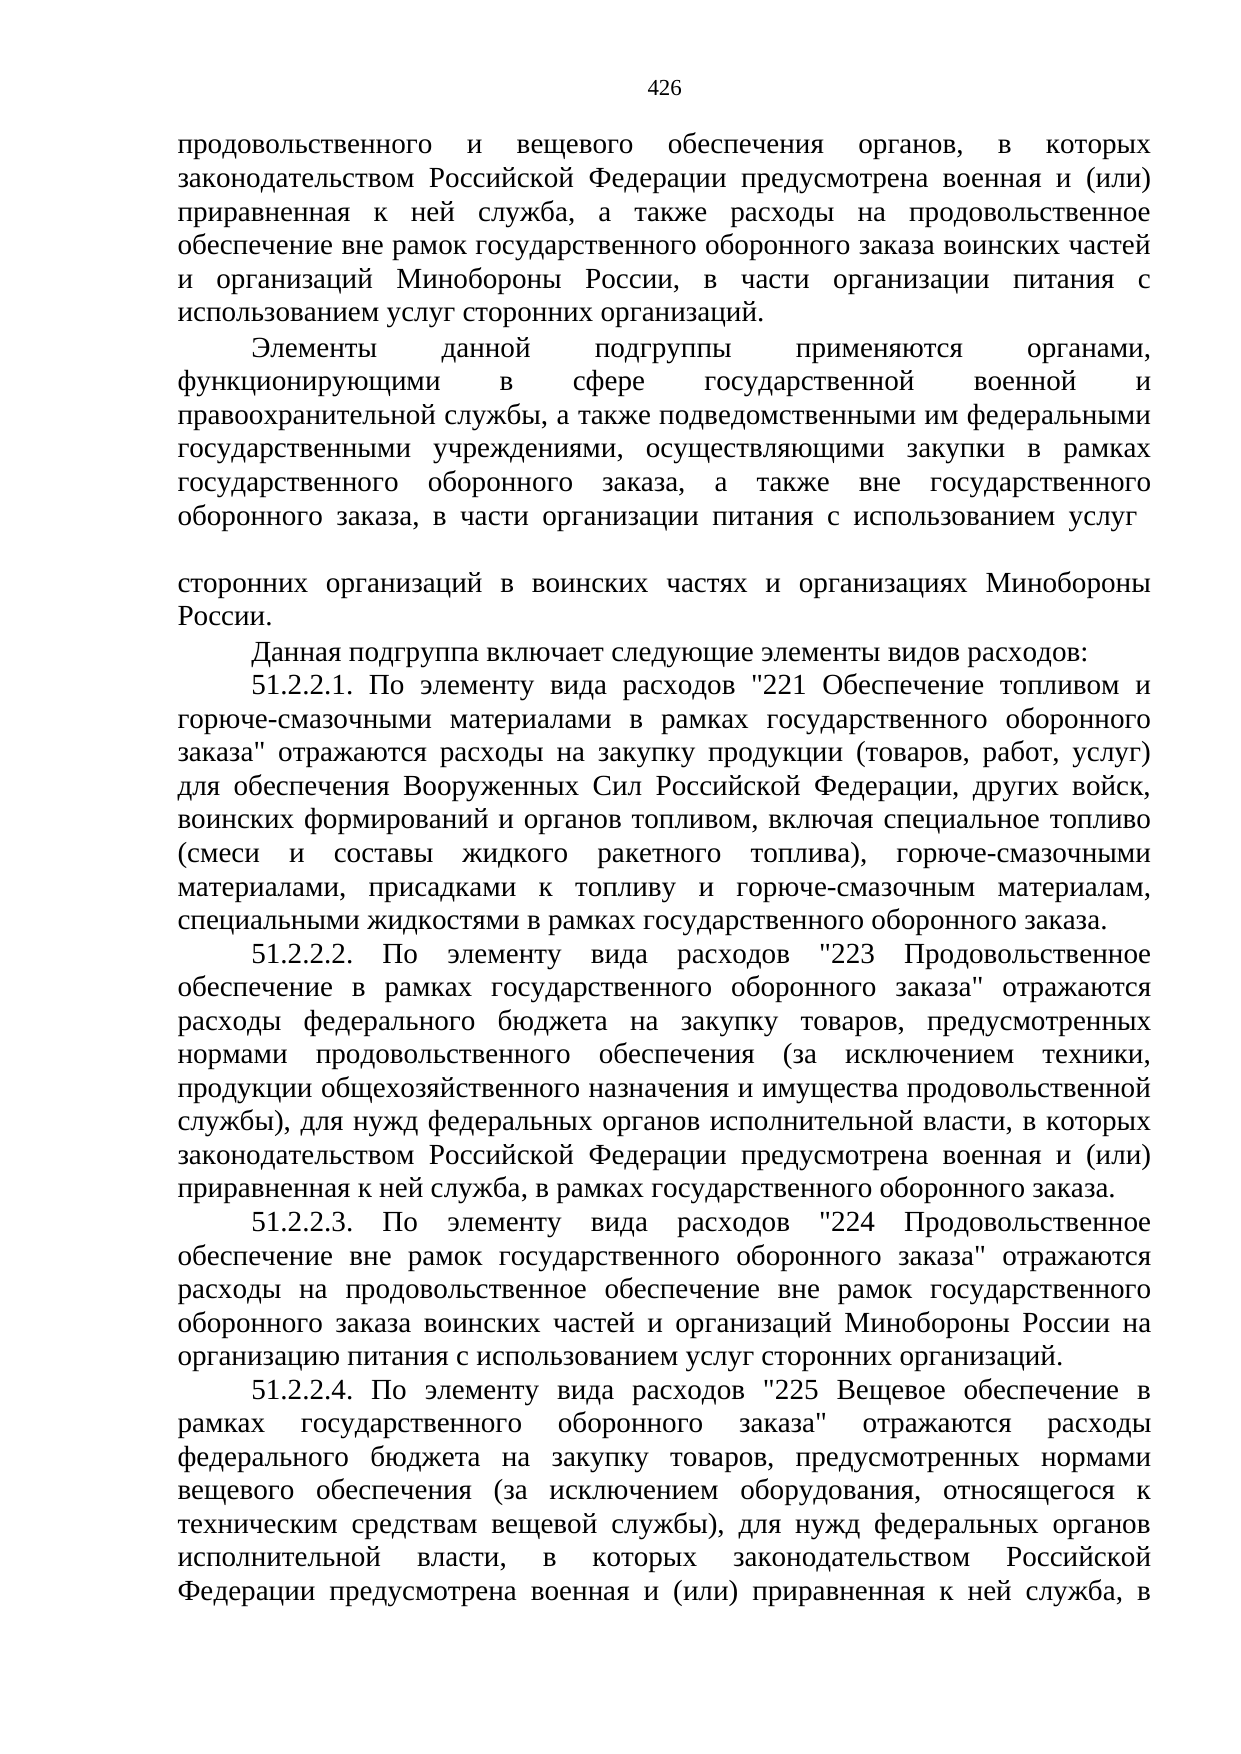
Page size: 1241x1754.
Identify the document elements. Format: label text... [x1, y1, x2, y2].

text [177, 127, 1152, 328]
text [177, 1372, 1152, 1607]
text 51.2.2.3. По элементу вида расходов "224 Продовольственное обеспечение вне рамок государственного оборонного заказа" отражаются расходы на продовольственное обеспечение вне рамок государственного оборонного заказа воинских частей и организаций Минобороны России на организацию питания с использованием услуг сторонних организаций. [177, 1204, 1152, 1372]
text Элементы данной подгруппы применяются органами, функционирующими в сфере государственной военной и правоохранительной службы, а также подведомственными им федеральными государственными учреждениями, осуществляющими закупки в рамках государственного оборонного заказа, а также вне государственного оборонного заказа, в части организации питания с использованием услуг сторонних организаций в воинских частях и организациях Минобороны России. [177, 330, 1152, 632]
text 51.2.2.2. По элементу вида расходов "223 Продовольственное обеспечение в рамках государственного оборонного заказа" отражаются расходы федерального бюджета на закупку товаров, предусмотренных нормами продовольственного обеспечения (за исключением техники, продукции общехозяйственного назначения и имущества продовольственной службы), для нужд федеральных органов исполнительной власти, в которых законодательством Российской Федерации предусмотрена военная и (или) приравненная к ней служба, в рамках государственного оборонного заказа. [177, 936, 1152, 1204]
text Данная подгруппа включает следующие элементы видов расходов: [177, 634, 1152, 667]
text 51.2.2.1. По элементу вида расходов "221 Обеспечение топливом и горюче-смазочными материалами в рамках государственного оборонного заказа" отражаются расходы на закупку продукции (товаров, работ, услуг) для обеспечения Вооруженных Сил Российской Федерации, других войск, воинских формирований и органов топливом, включая специальное топливо (смеси и составы жидкого ракетного топлива), горюче-смазочными материалами, присадками к топливу и горюче-смазочным материалам, специальными жидкостями в рамках государственного оборонного заказа. [177, 667, 1152, 936]
